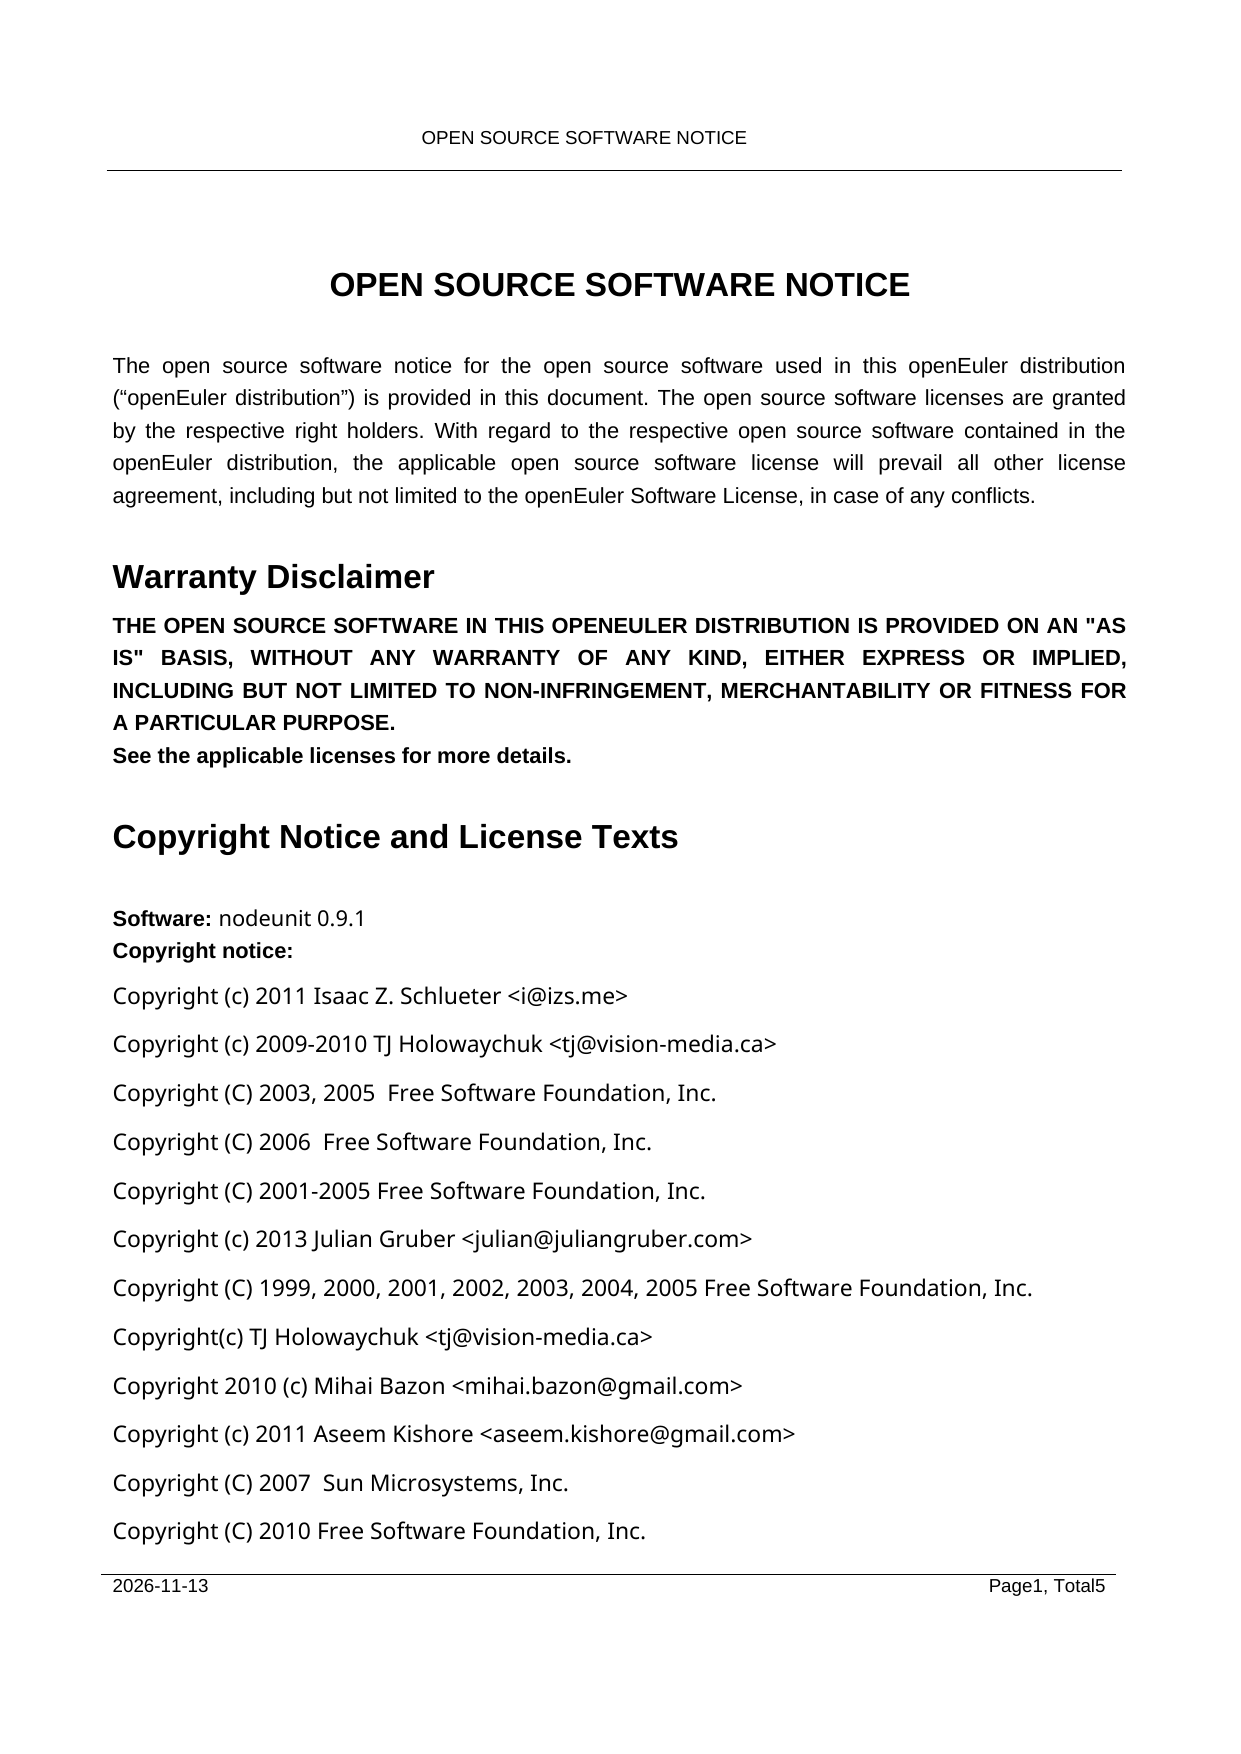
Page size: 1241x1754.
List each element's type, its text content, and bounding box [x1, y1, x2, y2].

text Copyright Notice and License Texts [112, 804, 1128, 869]
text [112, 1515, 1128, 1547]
text OPEN SOURCE SOFTWARE NOTICE [112, 251, 1128, 316]
text Copyright (c) 2011 Isaac Z. Schlueter <i@izs.me> Copyright (c) 2009-2010 TJ Holowaychuk <tj@vision-media.ca> Copyright (C) 2003, 2005 Free Software Foundation, Inc. Copyright (C) 2006 Free Software Foundation, Inc. Copyright (C) 2001-2005 Free Software Foundation, Inc. Copyright (c) 2013 Julian Gruber <julian@juliangruber.com> Copyright (C) 1999, 2000, 2001, 2002, 2003, 2004, 2005 Free Software Foundation, Inc. Copyright(c) TJ Holowaychuk <tj@vision-media.ca> Copyright 2010 (c) Mihai Bazon <mihai.bazon@gmail.com> Copyright (c) 2011 Aseem Kishore <aseem.kishore@gmail.com> Copyright (C) 2007 Sun Microsystems, Inc. [112, 979, 1128, 1499]
text Warranty Disclaimer [112, 544, 1128, 609]
text THE OPEN SOURCE SOFTWARE IN THIS OPENEULER DISTRIBUTION IS PROVIDED ON AN "AS IS" BASIS, WITHOUT ANY WARRANTY OF ANY KIND, EITHER EXPRESS OR IMPLIED, INCLUDING BUT NOT LIMITED TO NON-INFRINGEMENT, MERCHANTABILITY OR FITNESS FOR A PARTICULAR PURPOSE. See the applicable licenses for more details. [112, 609, 1128, 771]
text Software: nodeunit 0.9.1 [112, 901, 1128, 934]
text Copyright notice: [112, 934, 1128, 966]
text The open source software notice for the open source software used in this openEuler distribution (“openEuler distribution”) is provided in this document. The open source software licenses are granted by the respective right holders. With regard to the respective open source software contained in the openEuler distribution, the applicable open source software license will prevail all other license agreement, including but not limited to the openEuler Software License, in case of any conflicts. [112, 349, 1128, 511]
